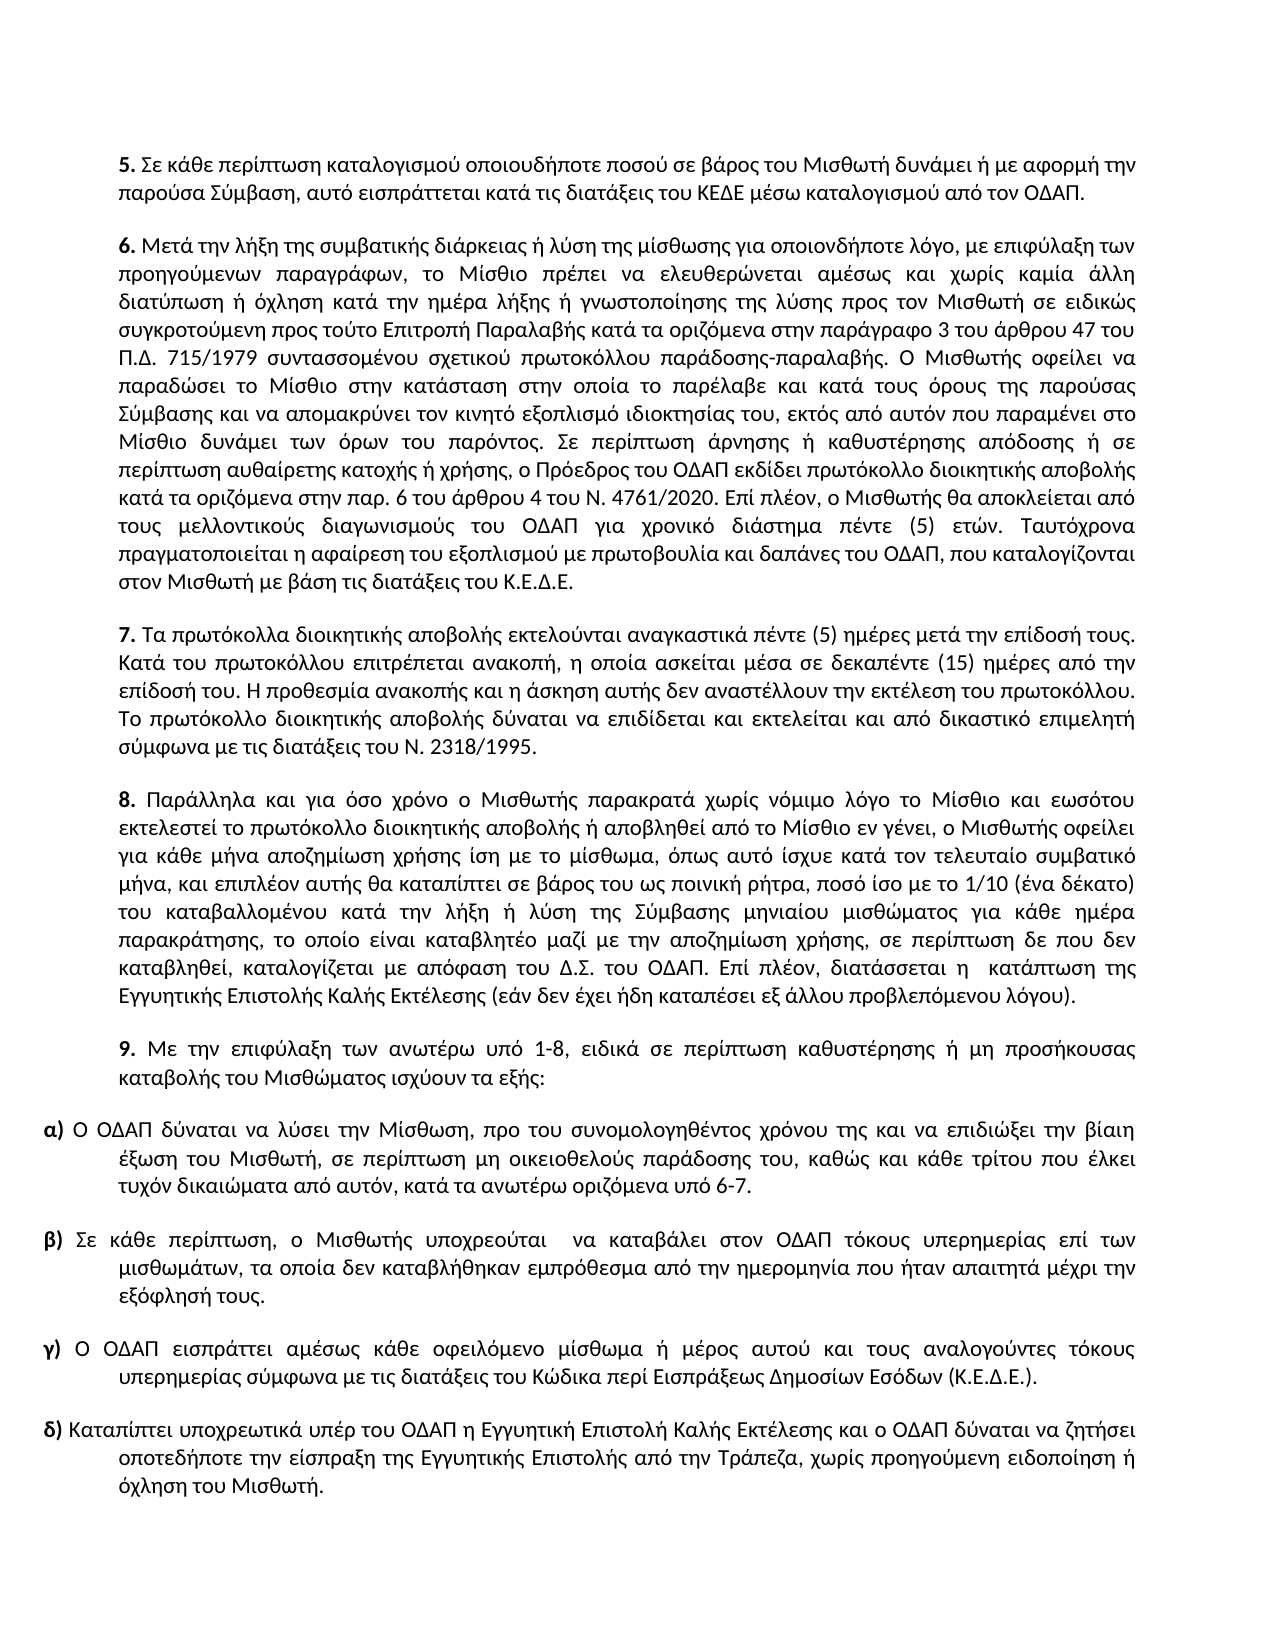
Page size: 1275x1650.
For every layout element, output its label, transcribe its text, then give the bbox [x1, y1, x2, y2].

text δ) Καταπίπτει υποχρεωτικά υπέρ του ΟΔΑΠ η Εγγυητική Επιστολή Καλής Εκτέλεσης και ο ΟΔΑΠ δύναται να ζητήσει οποτεδήποτε την είσπραξη της Εγγυητικής Επιστολής από την Τράπεζα, χωρίς προηγούμενη ειδοποίηση ή όχληση του Μισθωτή. [43, 1415, 1137, 1499]
text 8. Παράλληλα και για όσο χρόνο ο Μισθωτής παρακρατά χωρίς νόμιμο λόγο το Μίσθιο και εωσότου εκτελεστεί το πρωτόκολλο διοικητικής αποβολής ή αποβληθεί από το Μίσθιο εν γένει, ο Μισθωτής οφείλει για κάθε μήνα αποζημίωση χρήσης ίση με το μίσθωμα, όπως αυτό ίσχυε κατά τον τελευταίο συμβατικό μήνα, και επιπλέον αυτής θα καταπίπτει σε βάρος του ως ποινική ρήτρα, ποσό ίσο με το 1/10 (ένα δέκατο) του καταβαλλομένου κατά την λήξη ή λύση της Σύμβασης μηνιαίου μισθώματος για κάθε ημέρα παρακράτησης, το οποίο είναι καταβλητέο μαζί με την αποζημίωση χρήσης, σε περίπτωση δε που δεν καταβληθεί, καταλογίζεται με απόφαση του Δ.Σ. του ΟΔΑΠ. Επί πλέον, διατάσσεται η κατάπτωση της Εγγυητικής Επιστολής Καλής Εκτέλεσης (εάν δεν έχει ήδη καταπέσει εξ άλλου προβλεπόμενου λόγου). [118, 785, 1137, 1009]
text 9. Με την επιφύλαξη των ανωτέρω υπό 1-8, ειδικά σε περίπτωση καθυστέρησης ή μη προσήκουσας καταβολής του Μισθώματος ισχύουν τα εξής: [118, 1034, 1137, 1091]
text α) Ο ΟΔΑΠ δύναται να λύσει την Μίσθωση, προ του συνομολογηθέντος χρόνου της και να επιδιώξει την βίαιη έξωση του Μισθωτή, σε περίπτωση μη οικειοθελούς παράδοσης του, καθώς και κάθε τρίτου που έλκει τυχόν δικαιώματα από αυτόν, κατά τα ανωτέρω οριζόμενα υπό 6-7. [43, 1116, 1137, 1200]
text 6. Μετά την λήξη της συμβατικής διάρκειας ή λύση της μίσθωσης για οποιονδήποτε λόγο, με επιφύλαξη των προηγούμενων παραγράφων, το Μίσθιο πρέπει να ελευθερώνεται αμέσως και χωρίς καμία άλλη διατύπωση ή όχληση κατά την ημέρα λήξης ή γνωστοποίησης της λύσης προς τον Μισθωτή σε ειδικώς συγκροτούμενη προς τούτο Επιτροπή Παραλαβής κατά τα οριζόμενα στην παράγραφο 3 του άρθρου 47 του Π.Δ. 715/1979 συντασσομένου σχετικού πρωτοκόλλου παράδοσης-παραλαβής. Ο Μισθωτής οφείλει να παραδώσει το Μίσθιο στην κατάσταση στην οποία το παρέλαβε και κατά τους όρους της παρούσας Σύμβασης και να απομακρύνει τον κινητό εξοπλισμό ιδιοκτησίας του, εκτός από αυτόν που παραμένει στο Μίσθιο δυνάμει των όρων του παρόντος. Σε περίπτωση άρνησης ή καθυστέρησης απόδοσης ή σε περίπτωση αυθαίρετης κατοχής ή χρήσης, ο Πρόεδρος του ΟΔΑΠ εκδίδει πρωτόκολλο διοικητικής αποβολής κατά τα οριζόμενα στην παρ. 6 του άρθρου 4 του Ν. 4761/2020. Επί πλέον, ο Μισθωτής θα αποκλείεται από τους μελλοντικούς διαγωνισμούς του ΟΔΑΠ για χρονικό διάστημα πέντε (5) ετών. Ταυτόχρονα πραγματοποιείται η αφαίρεση του εξοπλισμού με πρωτοβουλία και δαπάνες του ΟΔΑΠ, που καταλογίζονται στον Μισθωτή με βάση τις διατάξεις του Κ.Ε.Δ.Ε. [118, 231, 1137, 595]
text γ) Ο ΟΔΑΠ εισπράττει αμέσως κάθε οφειλόμενο μίσθωμα ή μέρος αυτού και τους αναλογούντες τόκους υπερημερίας σύμφωνα με τις διατάξεις του Κώδικα περί Εισπράξεως Δημοσίων Εσόδων (Κ.Ε.Δ.Ε.). [43, 1334, 1137, 1390]
text 5. Σε κάθε περίπτωση καταλογισμού οποιουδήποτε ποσού σε βάρος του Μισθωτή δυνάμει ή με αφορμή την παρούσα Σύμβαση, αυτό εισπράττεται κατά τις διατάξεις του ΚΕΔΕ μέσω καταλογισμού από τον ΟΔΑΠ. [118, 150, 1137, 206]
text 7. Τα πρωτόκολλα διοικητικής αποβολής εκτελούνται αναγκαστικά πέντε (5) ημέρες μετά την επίδοσή τους. Κατά του πρωτοκόλλου επιτρέπεται ανακοπή, η οποία ασκείται μέσα σε δεκαπέντε (15) ημέρες από την επίδοσή του. Η προθεσμία ανακοπής και η άσκηση αυτής δεν αναστέλλουν την εκτέλεση του πρωτοκόλλου. Το πρωτόκολλο διοικητικής αποβολής δύναται να επιδίδεται και εκτελείται και από δικαστικό επιμελητή σύμφωνα με τις διατάξεις του Ν. 2318/1995. [118, 620, 1137, 760]
text β) Σε κάθε περίπτωση, ο Μισθωτής υποχρεούται να καταβάλει στον ΟΔΑΠ τόκους υπερημερίας επί των μισθωμάτων, τα οποία δεν καταβλήθηκαν εμπρόθεσμα από την ημερομηνία που ήταν απαιτητά μέχρι την εξόφλησή τους. [43, 1225, 1137, 1309]
